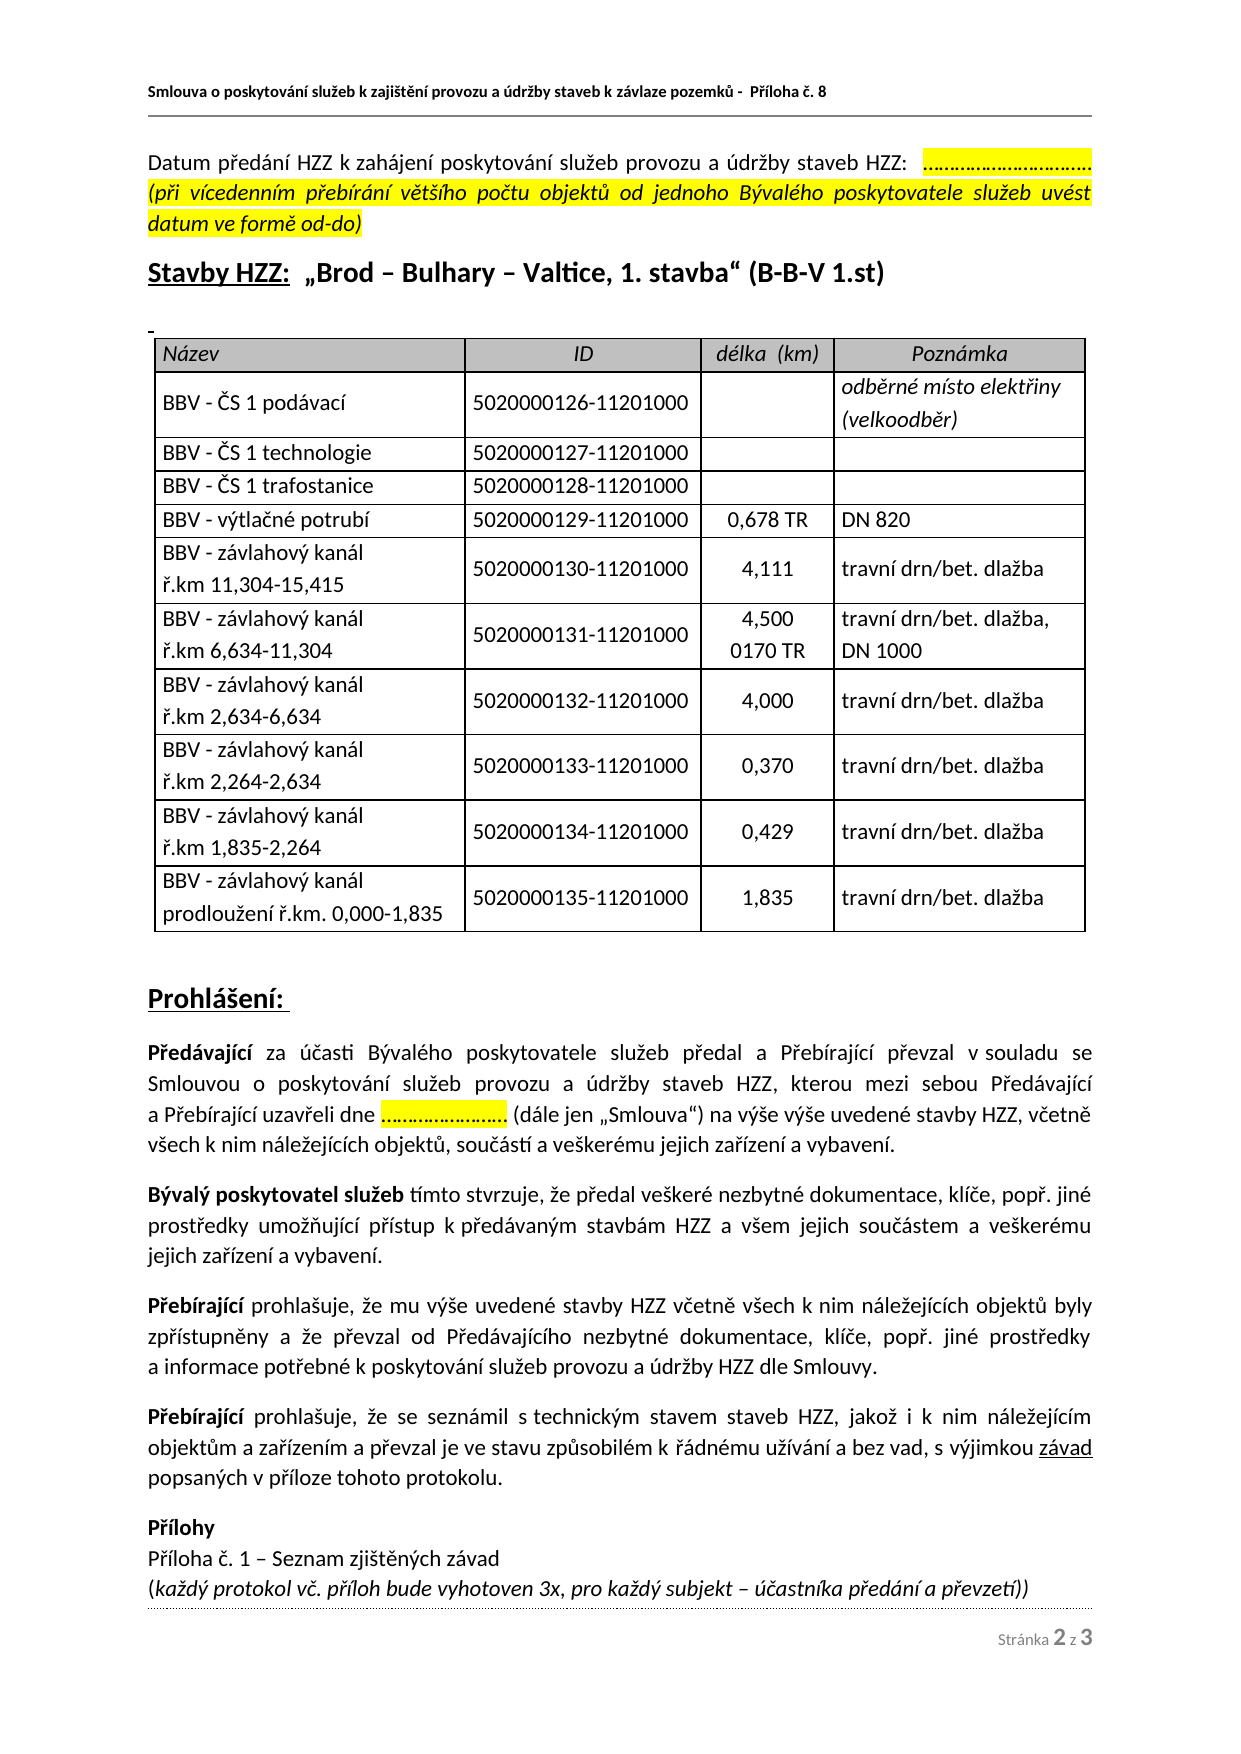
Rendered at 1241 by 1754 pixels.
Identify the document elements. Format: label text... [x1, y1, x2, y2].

table_cell travní drn/bet. dlažba [835, 801, 1084, 865]
table_cell 5020000131-11201000 [466, 604, 700, 668]
table_cell travní drn/bet. dlažba [835, 735, 1084, 799]
text Bývalý poskytovatel služeb tímto stvrzuje, že předal veškeré nezbytné dokumentace, klíče, popř. jiné prostředky umožňující přístup k předávaným stavbám HZZ a všem jejich součástem a veškerému jejich zařízení a vybavení. [148, 1180, 1092, 1269]
table_cell BBV - závlahový kanál ř.km 1,835-2,264 [156, 801, 464, 865]
text Příloha č. 1 – Seznam zjištěných závad [148, 1544, 1092, 1572]
text Prohlášení: [148, 980, 1092, 1016]
table_cell BBV - ČS 1 podávací [156, 373, 464, 437]
table_cell 1,835 [702, 867, 833, 931]
table_cell travní drn/bet. dlažba [835, 670, 1084, 734]
table_cell BBV - závlahový kanál ř.km 6,634-11,304 [156, 604, 464, 668]
table_cell 5020000127-11201000 [466, 438, 700, 470]
table_cell BBV - výtlačné potrubí [156, 505, 464, 537]
table_cell 5020000129-11201000 [466, 505, 700, 537]
table_header ID [466, 339, 700, 371]
text Stavby HZZ: „Brod – Bulhary – Valtice, 1. stavba“ (B-B-V 1.st) [148, 259, 1092, 288]
table_cell BBV - závlahový kanál ř.km 2,264-2,634 [156, 735, 464, 799]
table_cell 5020000126-11201000 [466, 373, 700, 437]
table_cell 5020000135-11201000 [466, 867, 700, 931]
table_cell BBV - ČS 1 technologie [156, 438, 464, 470]
table_cell 5020000130-11201000 [466, 538, 700, 602]
text Předávající za účasti Bývalého poskytovatele služeb předal a Přebírající převzal v souladu se Smlouvou o poskytování služeb provozu a údržby staveb HZZ, kterou mezi sebou Předávající a Přebírající uzavřeli dne …………………… (dále jen „Smlouva“) na výše výše uvedené stavby HZZ, včetně všech k nim náležejících objektů, součástí a veškerému jejich zařízení a vybavení. [148, 1038, 1092, 1158]
table_cell travní drn/bet. dlažba [835, 867, 1084, 931]
table_cell [835, 472, 1084, 503]
table_cell 4,500 0170 TR [702, 604, 833, 668]
table_cell 0,429 [702, 801, 833, 865]
table_cell DN 820 [835, 505, 1084, 537]
table_cell odběrné místo elektřiny (velkoodběr) [835, 373, 1084, 437]
table_header Poznámka [835, 339, 1084, 371]
text (každý protokol vč. příloh bude vyhotoven 3x, pro každý subjekt – účastníka předání a převzetí)) [148, 1574, 1092, 1603]
text Přílohy [148, 1513, 1092, 1541]
table_cell travní drn/bet. dlažba [835, 538, 1084, 602]
table_cell BBV - ČS 1 trafostanice [156, 472, 464, 503]
table_cell [702, 373, 833, 437]
text Přebírající prohlašuje, že se seznámil s technickým stavem staveb HZZ, jakož i k nim náležejícím objektům a zařízením a převzal je ve stavu způsobilém k řádnému užívání a bez vad, s výjimkou závad popsaných v příloze tohoto protokolu. [148, 1402, 1092, 1492]
table_cell BBV - závlahový kanál ř.km 2,634-6,634 [156, 670, 464, 734]
table_cell 4,000 [702, 670, 833, 734]
table_cell 0,370 [702, 735, 833, 799]
text Přebírající prohlašuje, že mu výše uvedené stavby HZZ včetně všech k nim náležejících objektů byly zpřístupněny a že převzal od Předávajícího nezbytné dokumentace, klíče, popř. jiné prostředky a informace potřebné k poskytování služeb provozu a údržby HZZ dle Smlouvy. [148, 1291, 1092, 1381]
table_cell BBV - závlahový kanál ř.km 11,304-15,415 [156, 538, 464, 602]
table_cell BBV - závlahový kanál prodloužení ř.km. 0,000-1,835 [156, 867, 464, 931]
table_cell 0,678 TR [702, 505, 833, 537]
table_cell 5020000134-11201000 [466, 801, 700, 865]
table_header délka (km) [702, 339, 833, 371]
table_cell [702, 472, 833, 503]
table_cell 5020000133-11201000 [466, 735, 700, 799]
table_cell 5020000132-11201000 [466, 670, 700, 734]
table_cell [835, 438, 1084, 470]
table_cell travní drn/bet. dlažba, DN 1000 [835, 604, 1084, 668]
table_cell [702, 438, 833, 470]
text Datum předání HZZ k zahájení poskytování služeb provozu a údržby staveb HZZ: ………………………….. (při vícedenním přebírání většího počtu objektů od jednoho Bývalého poskytovatele služeb uvést datum ve formě od-do) [148, 148, 1092, 179]
table_cell 5020000128-11201000 [466, 472, 700, 503]
table_header Název [156, 339, 464, 371]
table_cell 4,111 [702, 538, 833, 602]
text Datum předání HZZ k zahájení poskytování služeb provozu a údržby staveb HZZ: ………………………….. (při vícedenním přebírání většího počtu objektů od jednoho Bývalého poskytovatele služeb uvést datum ve formě od-do) [148, 206, 1092, 237]
